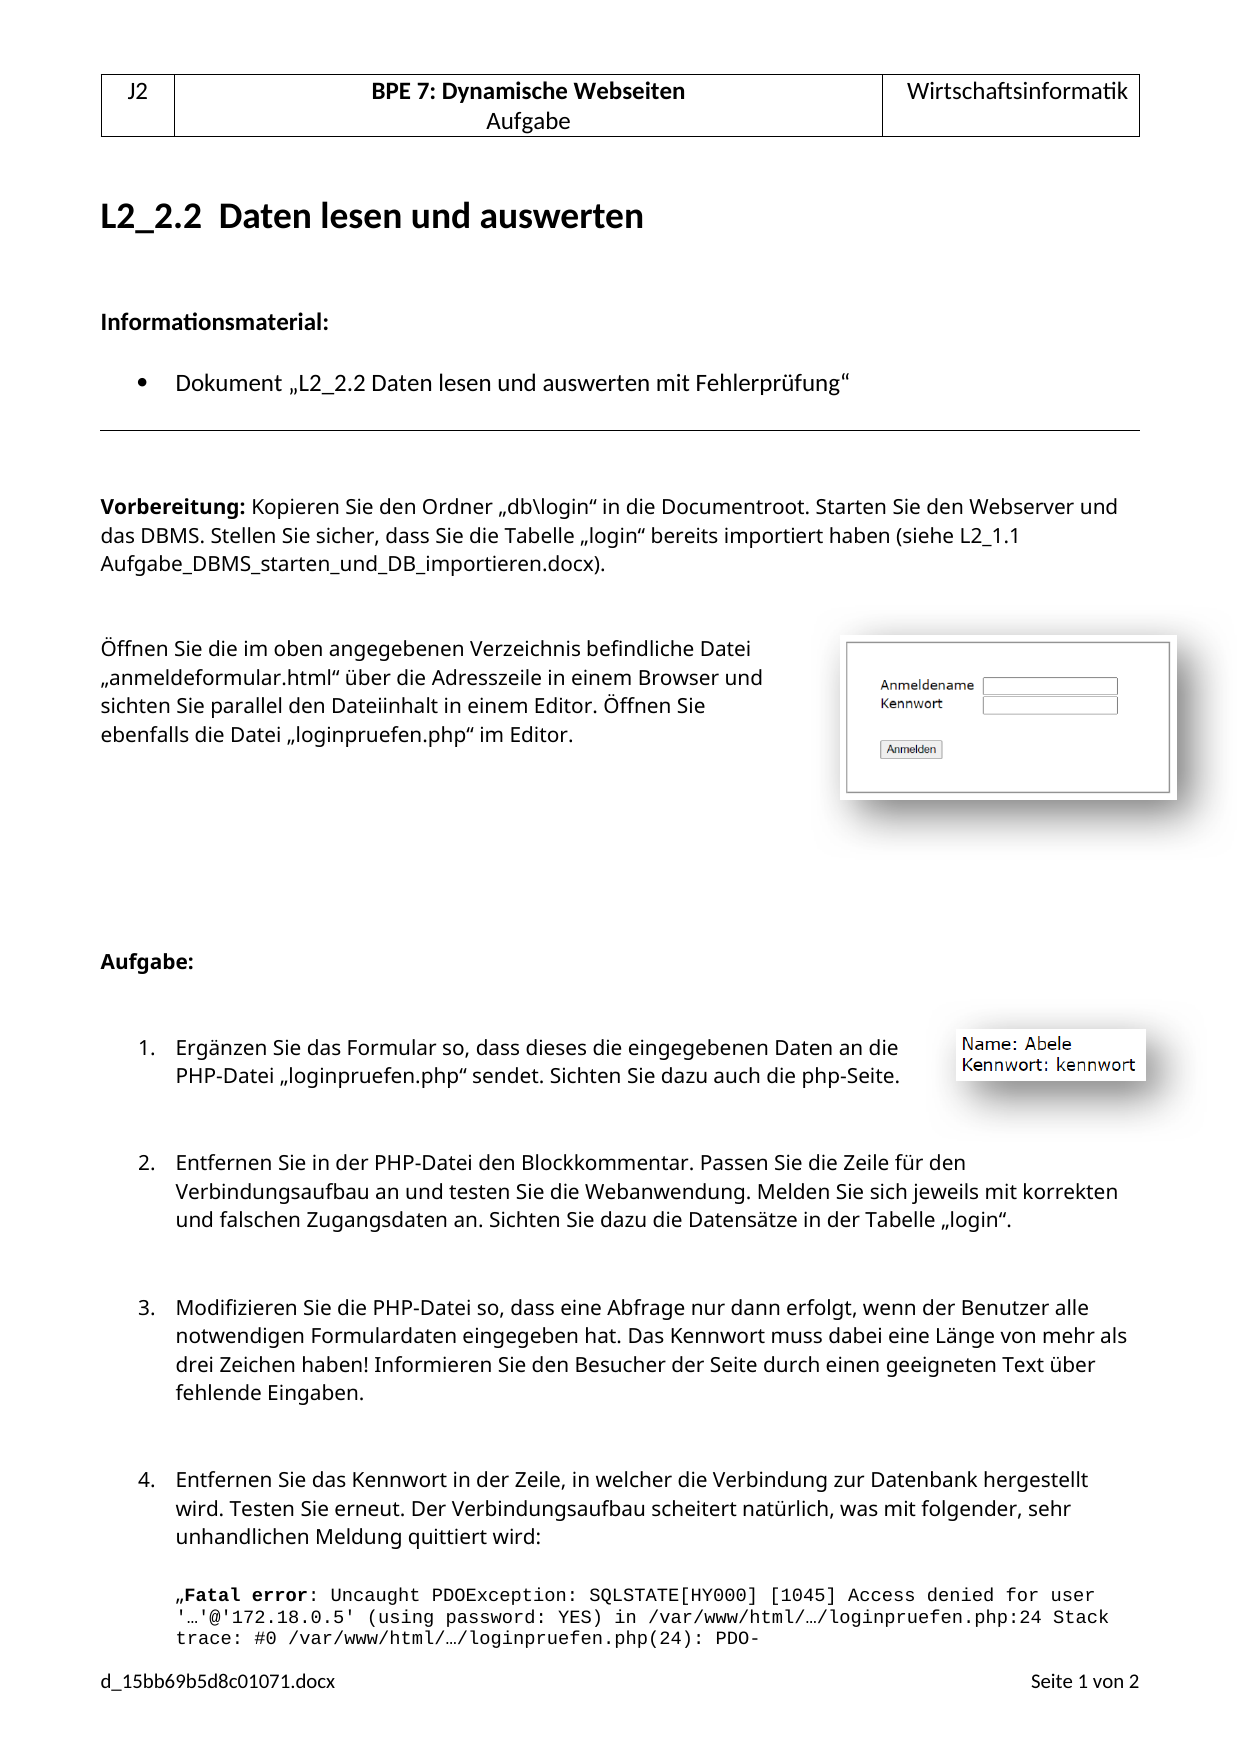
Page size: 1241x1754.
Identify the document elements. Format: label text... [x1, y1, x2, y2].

text Informationsmaterial: [100, 306, 1140, 367]
text Vorbereitung: Kopieren Sie den Ordner „db\login“ in die Documentroot. Starten Sie den Webserver und das DBMS. Stellen Sie sicher, dass Sie die Tabelle „login“ bereits importiert haben (siehe L2_1.1 Aufgabe_DBMS_starten_und_DB_importieren.docx). [100, 492, 1140, 578]
subtitle L2_2.2 Daten lesen und auswerten [100, 192, 1140, 238]
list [138, 1466, 1140, 1650]
picture [956, 1029, 1146, 1081]
text Aufgabe: [100, 947, 1140, 976]
list Entfernen Sie in der PHP-Datei den Blockkommentar. Passen Sie die Zeile für den Verbindungsaufbau an und testen Sie die Webanwendung. Melden Sie sich jeweils mit korrekten und falschen Zugangsdaten an. Sichten Sie dazu die Datensätze in der Tabelle „login“. [138, 1148, 1140, 1293]
list Modifizieren Sie die PHP-Datei so, dass eine Abfrage nur dann erfolgt, wenn der Benutzer alle notwendigen Formulardaten eingegeben hat. Das Kennwort muss dabei eine Länge von mehr als drei Zeichen haben! Informieren Sie den Besucher der Seite durch einen geeigneten Text über fehlende Eingaben. [138, 1293, 1140, 1466]
list Ergänzen Sie das Formular so, dass dieses die eingegebenen Daten an die PHP-Datei „loginpruefen.php“ sendet. Sichten Sie dazu auch die php-Seite. [138, 1033, 1140, 1148]
picture [840, 635, 1177, 800]
list Dokument „L2_2.2 Daten lesen und auswerten mit Fehlerprüfung“ [138, 367, 1140, 397]
text Öffnen Sie die im oben angegebenen Verzeichnis befindliche Datei „anmeldeformular.html“ über die Adresszeile in einem Browser und sichten Sie parallel den Dateiinhalt in einem Editor. Öffnen Sie ebenfalls die Datei „loginpruefen.php“ im Editor. [100, 634, 841, 748]
